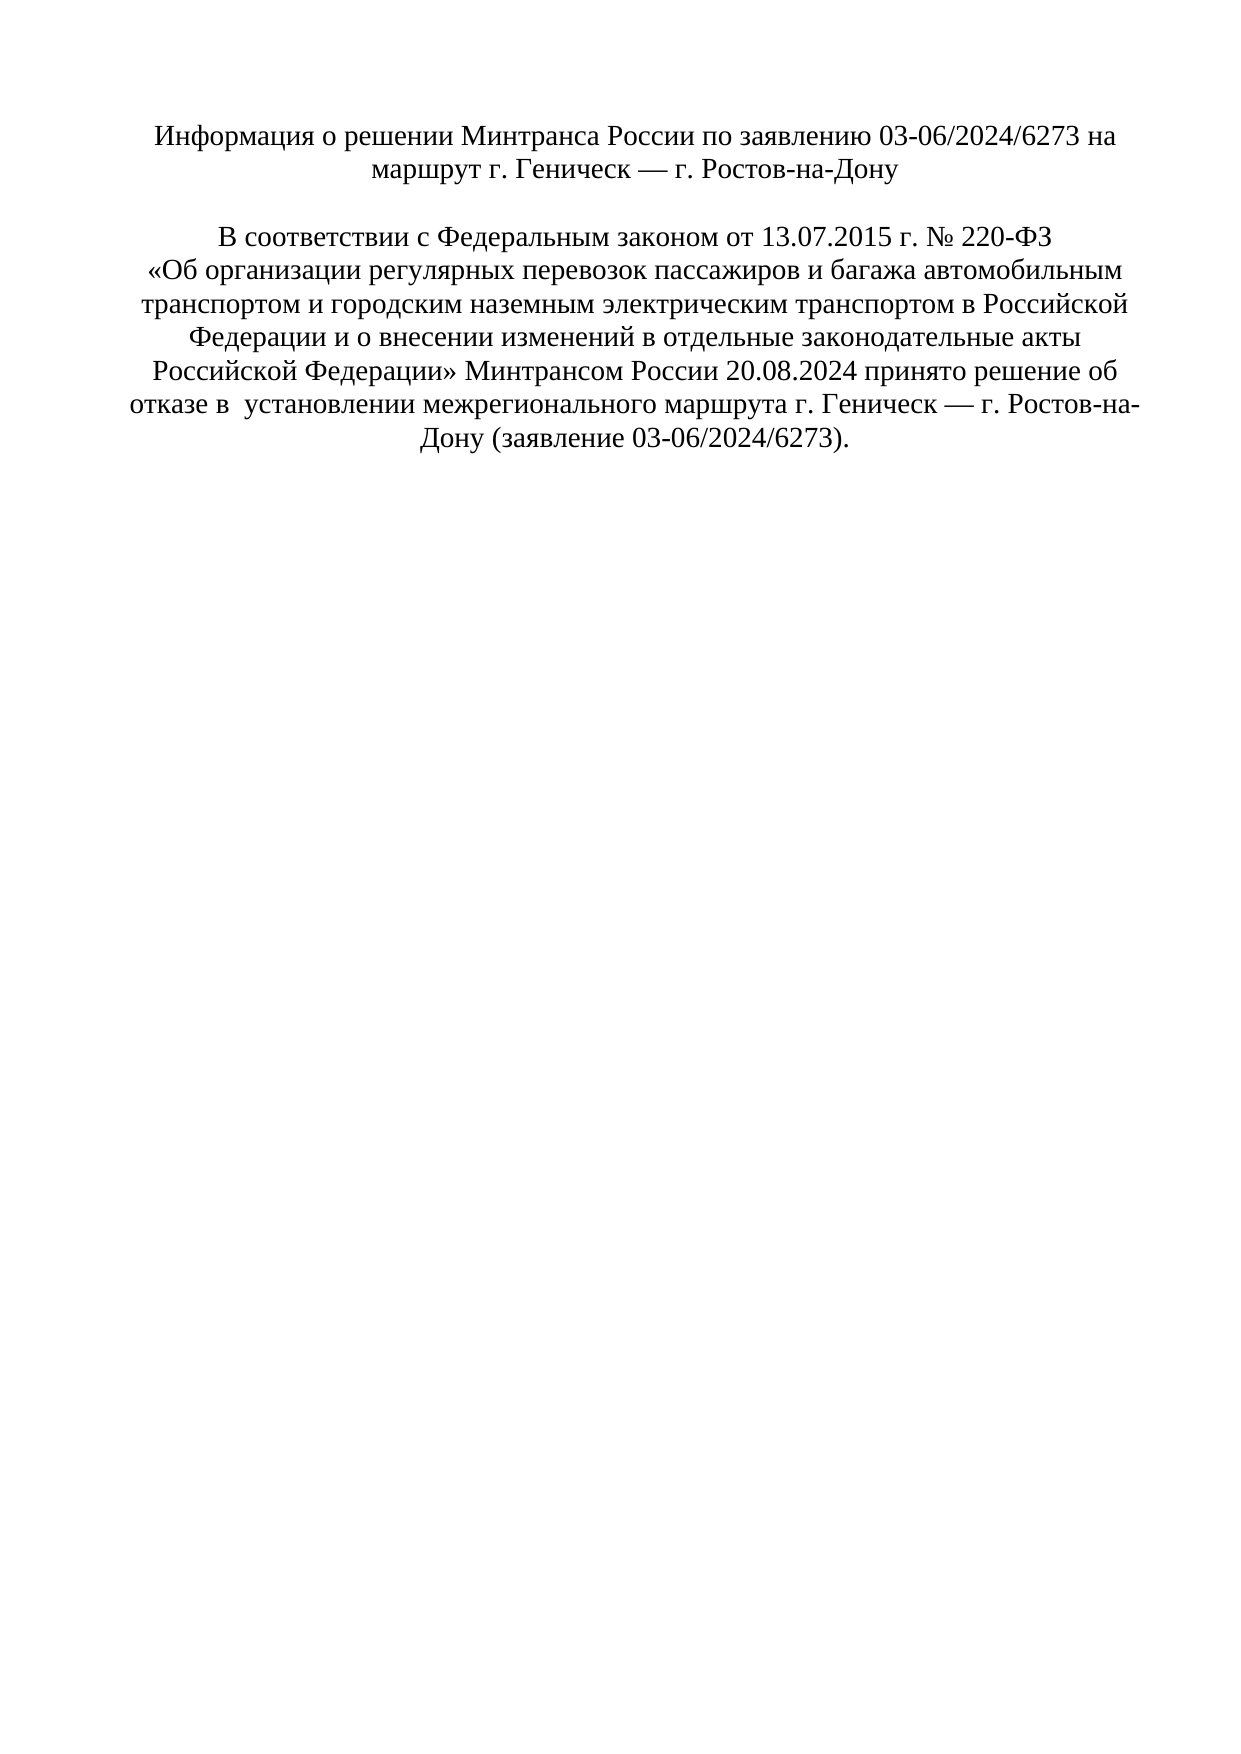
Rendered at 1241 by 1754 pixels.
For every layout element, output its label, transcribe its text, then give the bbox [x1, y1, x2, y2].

text Информация о решении Минтранса России по заявлению 03-06/2024/6273 на маршрут г. Геническ — г. Ростов-на-Дону [118, 118, 1152, 185]
text В соответствии с Федеральным законом от 13.07.2015 г. № 220-ФЗ «Об организации регулярных перевозок пассажиров и багажа автомобильным транспортом и городским наземным электрическим транспортом в Российской Федерации и о внесении изменений в отдельные законодательные акты Российской Федерации» Минтрансом России 20.08.2024 принято решение об отказе в установлении межрегионального маршрута г. Геническ — г. Ростов-на-Дону (заявление 03-06/2024/6273). [118, 219, 1152, 453]
